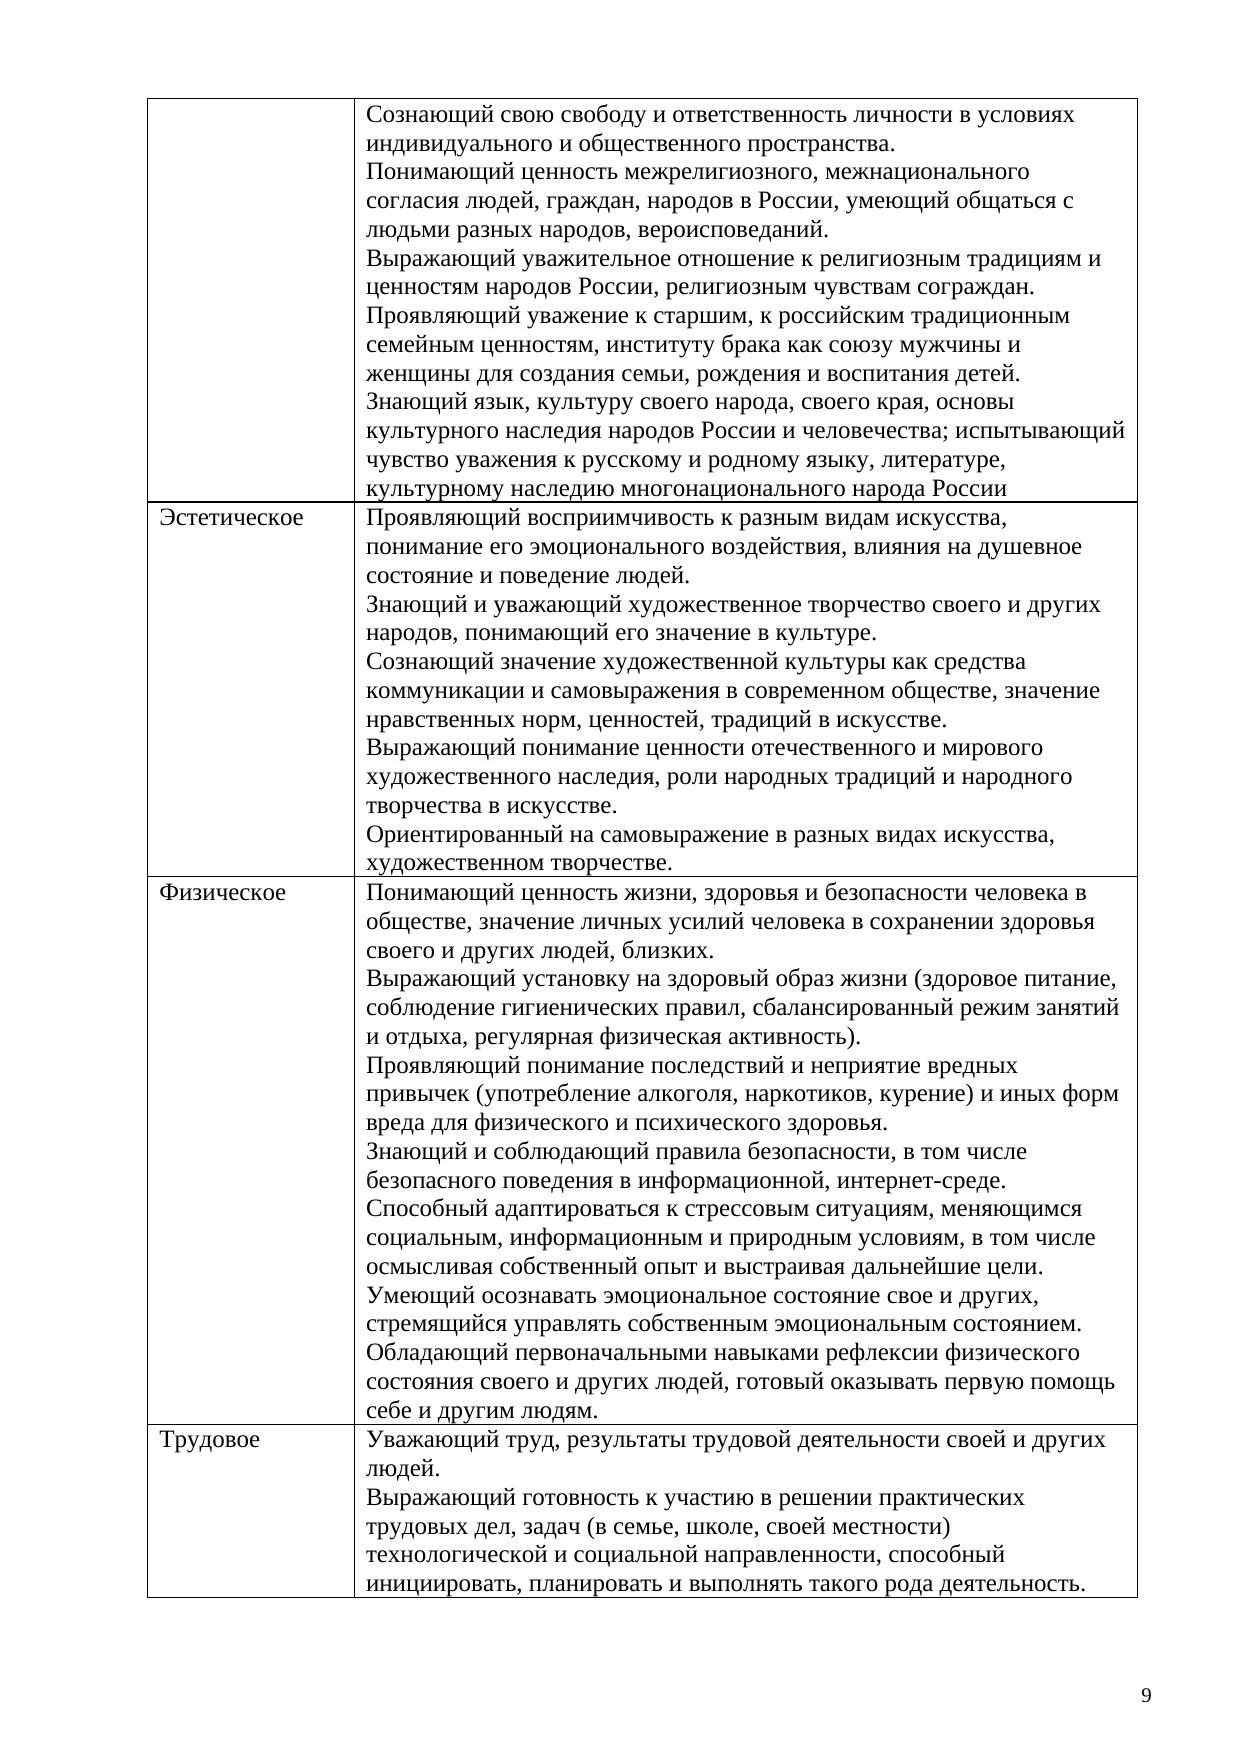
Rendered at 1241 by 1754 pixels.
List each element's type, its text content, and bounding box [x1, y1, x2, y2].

table_cell Понимающий ценность жизни, здоровья и безопасности человека в обществе, значение личных усилий человека в сохранении здоровья своего и других людей, близких. Выражающий установку на здоровый образ жизни (здоровое питание, соблюдение гигиенических правил, сбалансированный режим занятий и отдыха, регулярная физическая активность). Проявляющий понимание последствий и неприятие вредных привычек (употребление алкоголя, наркотиков, курение) и иных форм вреда для физического и психического здоровья. Знающий и соблюдающий правила безопасности, в том числе безопасного поведения в информационной, интернет-среде. Способный адаптироваться к стрессовым ситуациям, меняющимся социальным, информационным и природным условиям, в том числе осмысливая собственный опыт и выстраивая дальнейшие цели. Умеющий осознавать эмоциональное состояние свое и других, стремящийся управлять собственным эмоциональным состоянием. Обладающий первоначальными навыками рефлексии физического состояния своего и других людей, готовый оказывать первую помощь себе и другим людям. [355, 877, 1137, 1423]
table_cell Трудовое [148, 1425, 354, 1597]
table_cell Физическое [148, 877, 354, 1423]
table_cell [355, 1425, 1137, 1597]
table_cell Эстетическое [148, 503, 354, 876]
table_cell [148, 99, 354, 501]
table_cell Проявляющий восприимчивость к разным видам искусства, понимание его эмоционального воздействия, влияния на душевное состояние и поведение людей. Знающий и уважающий художественное творчество своего и других народов, понимающий его значение в культуре. Сознающий значение художественной культуры как средства коммуникации и самовыражения в современном обществе, значение нравственных норм, ценностей, традиций в искусстве. Выражающий понимание ценности отечественного и мирового художественного наследия, роли народных традиций и народного творчества в искусстве. Ориентированный на самовыражение в разных видах искусства, художественном творчестве. [355, 503, 1137, 876]
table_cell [355, 99, 1137, 501]
